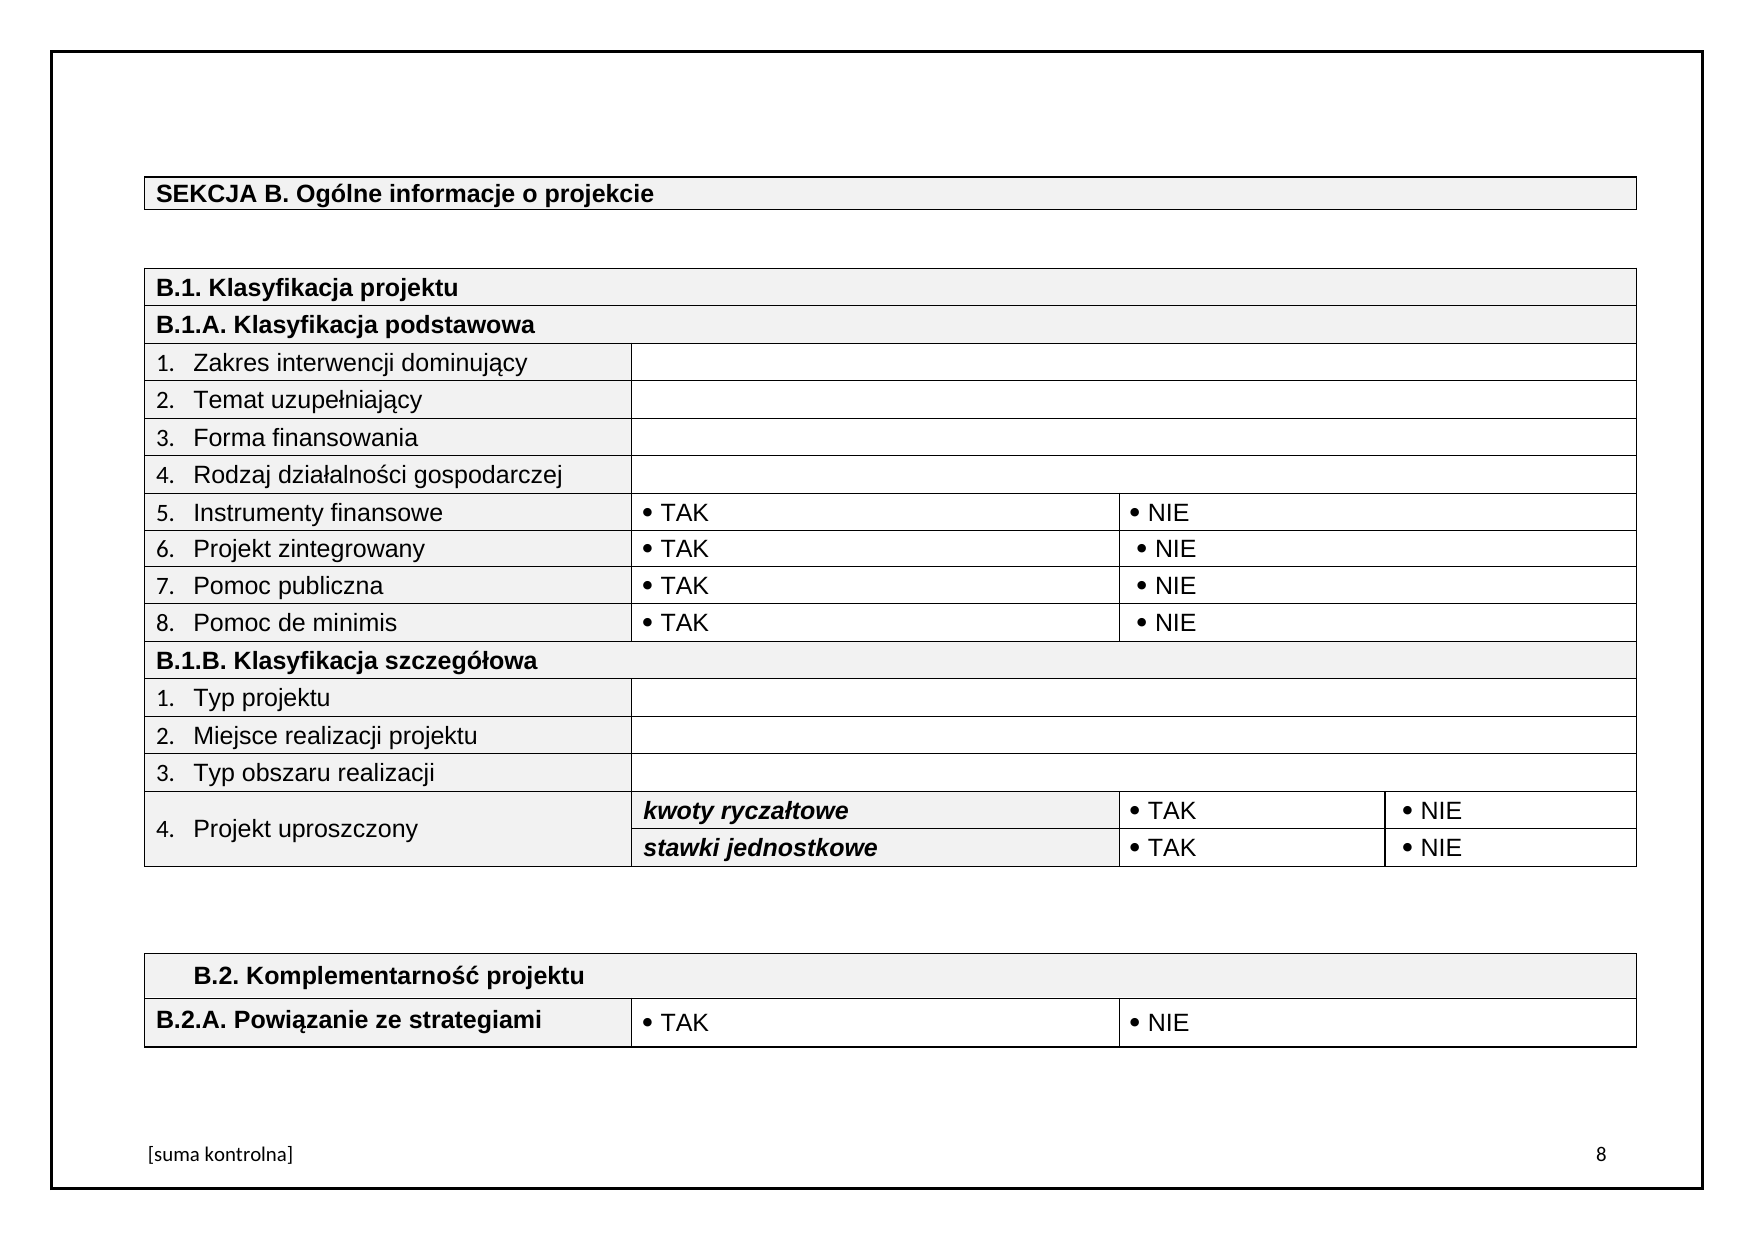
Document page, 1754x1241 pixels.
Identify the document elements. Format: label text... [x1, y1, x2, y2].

table_cell NIE [1386, 792, 1636, 828]
table_cell NIE [1120, 531, 1636, 566]
table_cell TAK [632, 604, 1119, 641]
table_cell Zakres interwencji dominujący [145, 344, 631, 380]
table_cell Pomoc publiczna [145, 567, 631, 603]
table_header B.2. Komplementarność projektu [145, 954, 1636, 997]
table_cell NIE [1120, 567, 1636, 603]
table_cell [632, 381, 1636, 418]
table_cell stawki jednostkowe [632, 829, 1119, 866]
table_cell TAK [1120, 792, 1384, 828]
table_cell Projekt uproszczony [145, 792, 631, 866]
table_cell TAK [632, 531, 1119, 566]
table_cell [632, 456, 1636, 493]
table_cell TAK [632, 567, 1119, 603]
table_cell NIE [1120, 494, 1636, 530]
table_cell TAK [632, 494, 1119, 530]
table_cell [632, 679, 1636, 716]
table_cell [632, 419, 1636, 455]
table_cell kwoty ryczałtowe [632, 792, 1119, 828]
table_cell Forma finansowania [145, 419, 631, 455]
table_cell Instrumenty finansowe [145, 494, 631, 530]
table_header B.1. Klasyfikacja projektu [145, 269, 1636, 305]
table_cell B.1.B. Klasyfikacja szczegółowa [145, 642, 1636, 678]
table_cell Temat uzupełniający [145, 381, 631, 418]
table_cell Typ obszaru realizacji [145, 754, 631, 791]
table_cell TAK [632, 999, 1119, 1046]
table_cell Projekt zintegrowany [145, 531, 631, 566]
table_cell B.1.A. Klasyfikacja podstawowa [145, 306, 1636, 343]
table_cell NIE [1120, 999, 1636, 1046]
table_cell Typ projektu [145, 679, 631, 716]
table_cell [632, 754, 1636, 791]
table_cell [632, 344, 1636, 380]
table_cell Rodzaj działalności gospodarczej [145, 456, 631, 493]
table_cell [632, 717, 1636, 753]
table_cell NIE [1120, 604, 1636, 641]
table_cell Miejsce realizacji projektu [145, 717, 631, 753]
table_cell B.2.A. Powiązanie ze strategiami [145, 999, 631, 1046]
table_cell Pomoc de minimis [145, 604, 631, 641]
table_header SEKCJA B. Ogólne informacje o projekcie [145, 178, 1636, 209]
table_cell TAK [1120, 829, 1384, 866]
table_cell NIE [1386, 829, 1636, 866]
